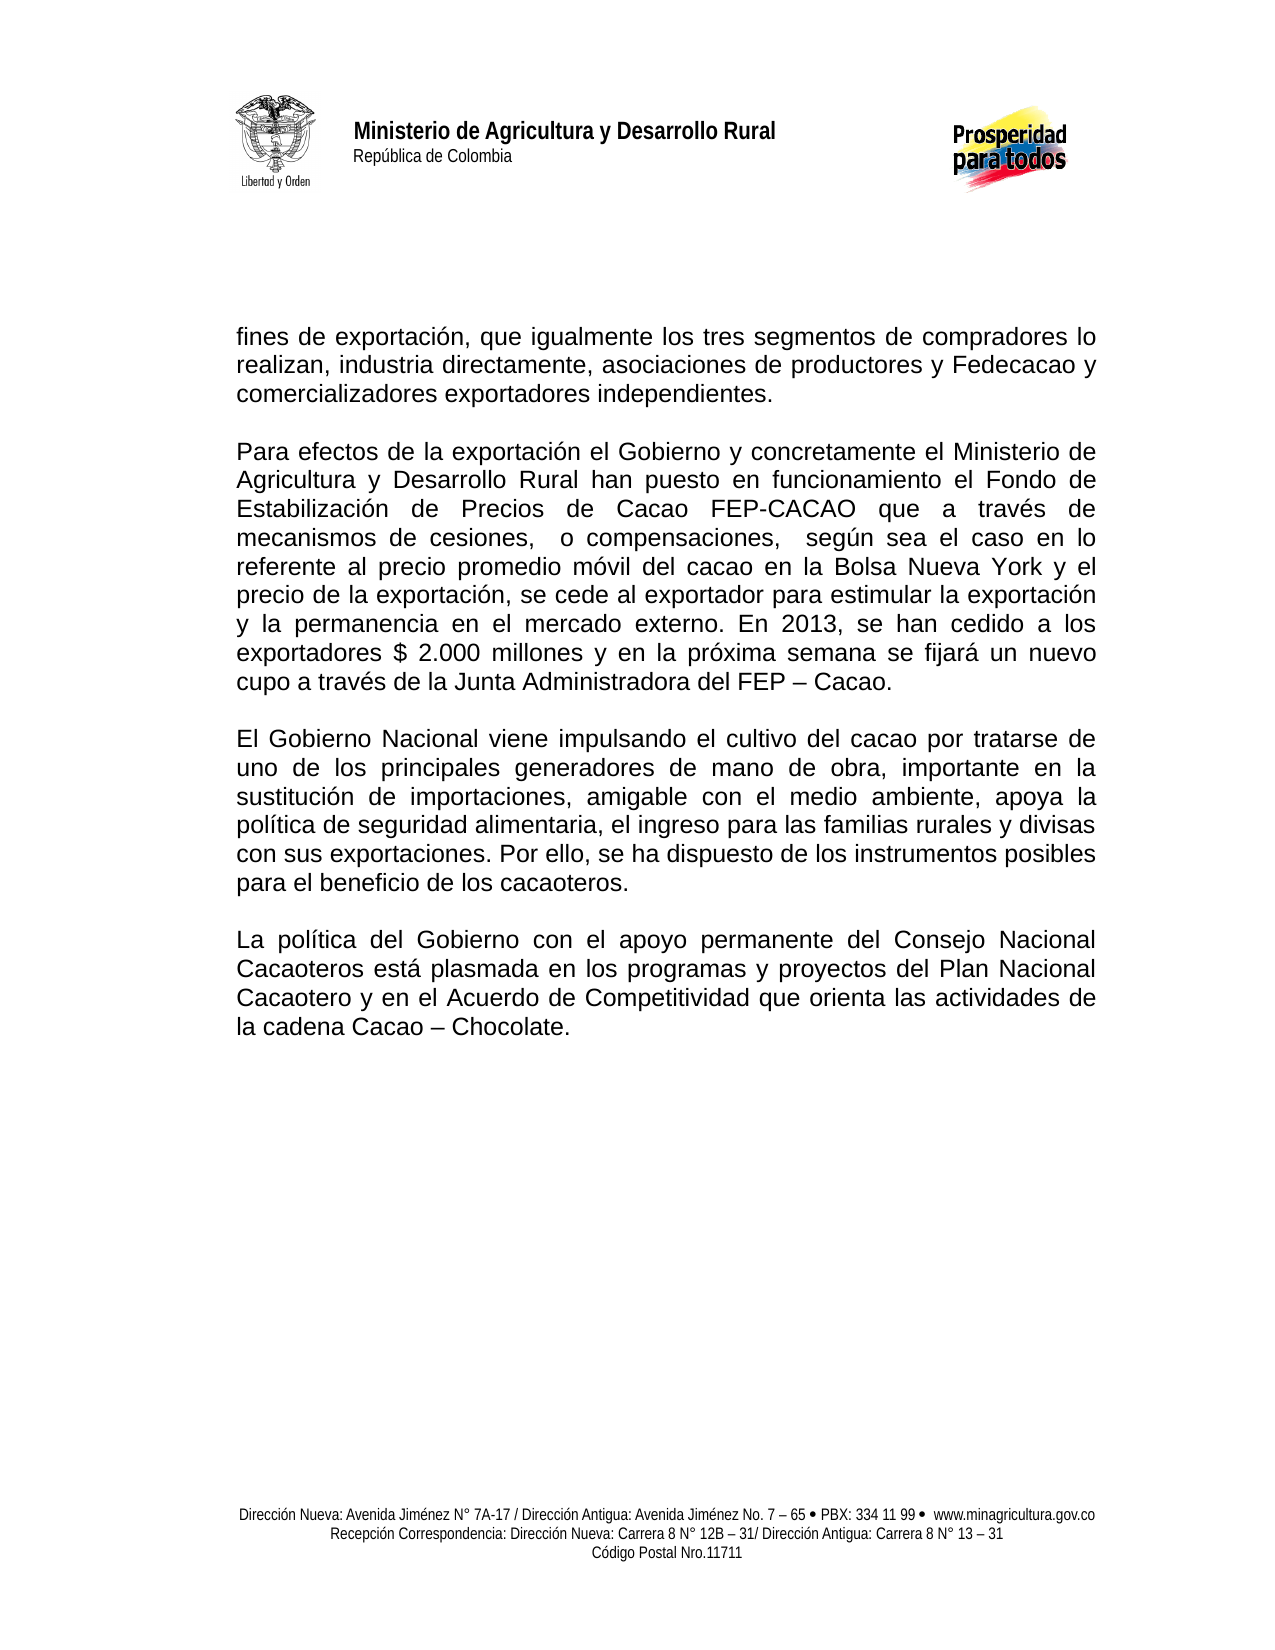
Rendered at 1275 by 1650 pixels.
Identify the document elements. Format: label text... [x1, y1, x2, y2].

text El Gobierno Nacional viene impulsando el cultivo del cacao por tratarse de uno de los principales generadores de mano de obra, importante en la sustitución de importaciones, amigable con el medio ambiente, apoya la política de seguridad alimentaria, el ingreso para las familias rurales y divisas con sus exportaciones. Por ello, se ha dispuesto de los instrumentos posibles para el beneficio de los cacaoteros. [236, 724, 1098, 897]
text Para efectos de la exportación el Gobierno y concretamente el Ministerio de Agricultura y Desarrollo Rural han puesto en funcionamiento el Fondo de Estabilización de Precios de Cacao FEP-CACAO que a través de mecanismos de cesiones, o compensaciones, según sea el caso en lo referente al precio promedio móvil del cacao en la Bolsa Nueva York y el precio de la exportación, se cede al exportador para estimular la exportación y la permanencia en el mercado externo. En 2013, se han cedido a los exportadores $ 2.000 millones y en la próxima semana se fijará un nuevo cupo a través de la Junta Administradora del FEP – Cacao. [236, 437, 1098, 695]
text La política del Gobierno con el apoyo permanente del Consejo Nacional Cacaoteros está plasmada en los programas y proyectos del Plan Nacional Cacaotero y en el Acuerdo de Competitividad que orienta las actividades de la cadena Cacao – Chocolate. [236, 925, 1098, 1040]
picture [936, 103, 1084, 193]
